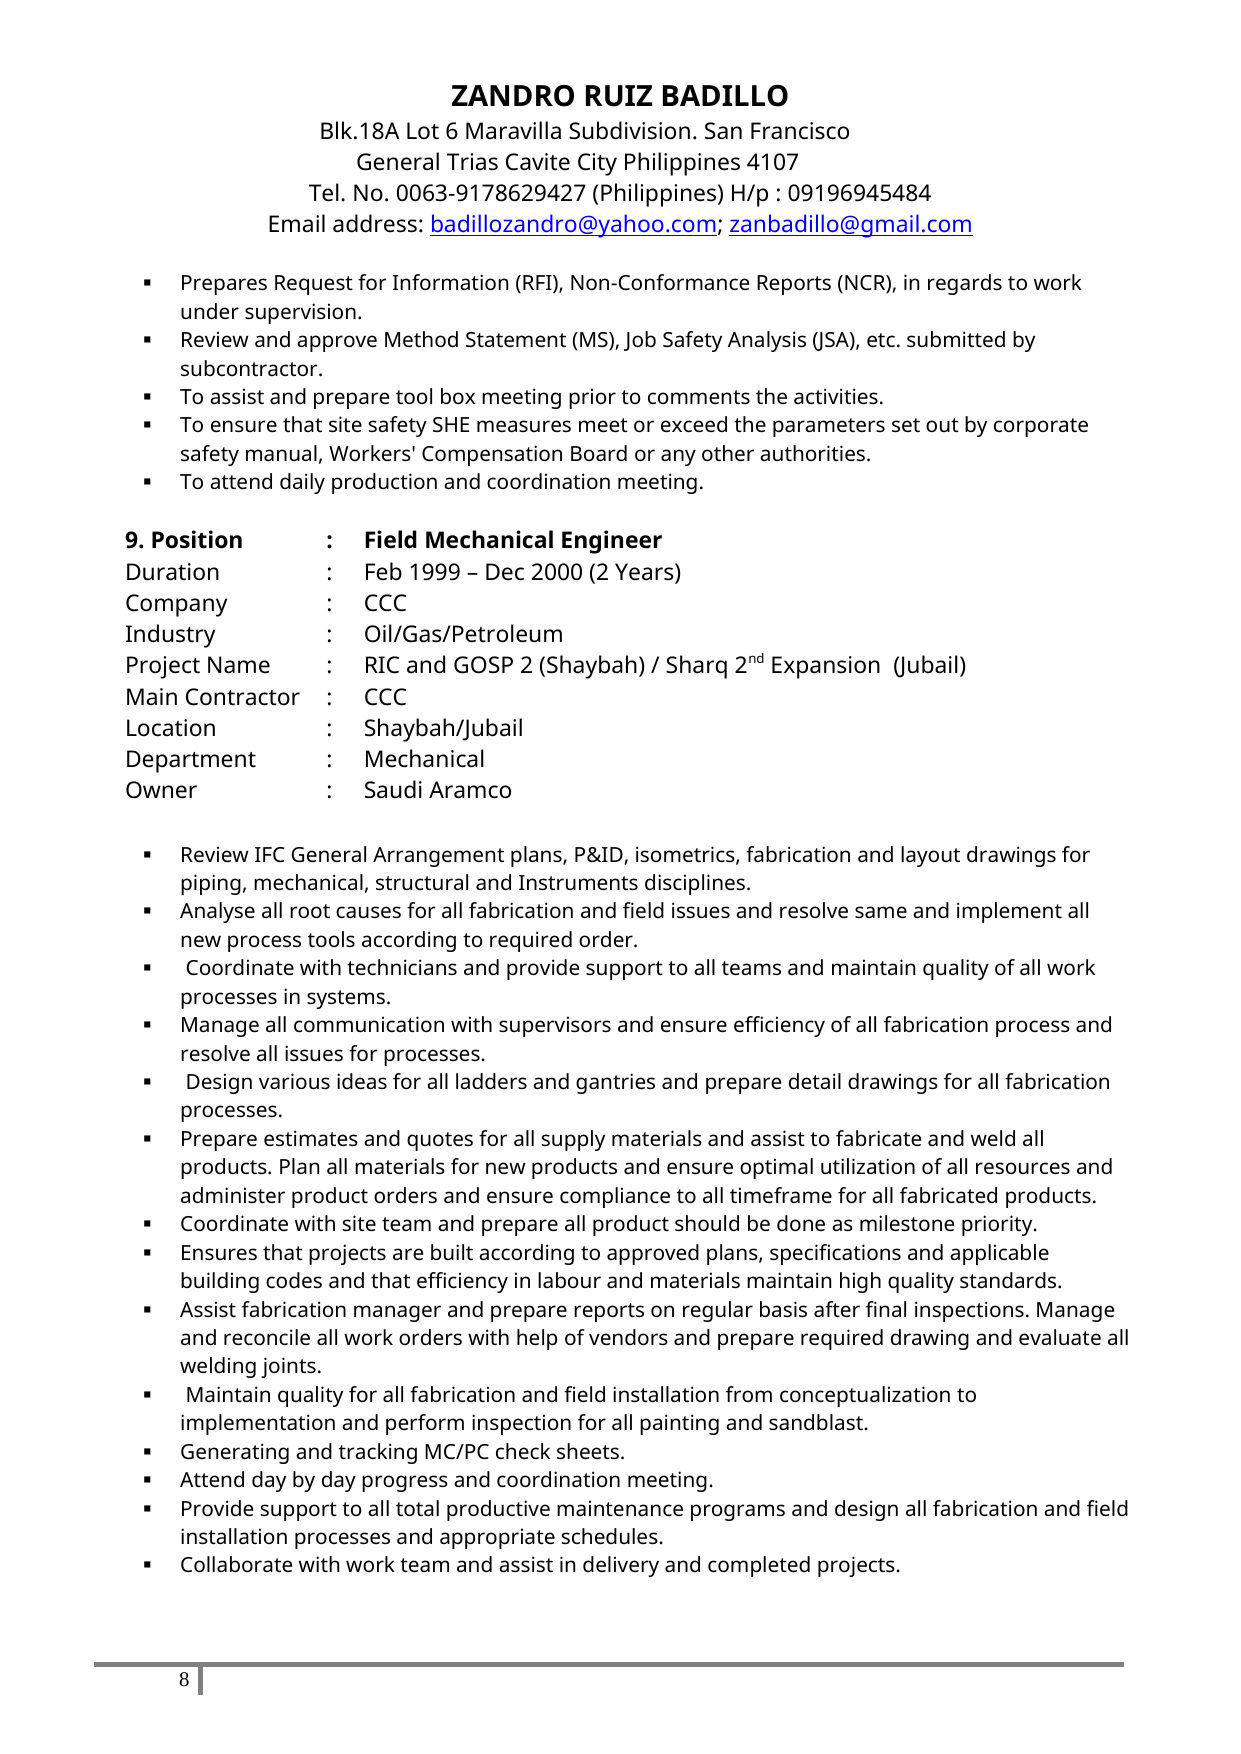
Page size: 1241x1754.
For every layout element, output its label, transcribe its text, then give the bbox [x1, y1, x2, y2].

list Generating and tracking MC/PC check sheets. [142, 1437, 1135, 1465]
list Analyse all root causes for all fabrication and field issues and resolve same and implement all new process tools according to required order. [142, 897, 1135, 953]
list Review IFC General Arrangement plans, P&ID, isometrics, fabrication and layout drawings for piping, mechanical, structural and Instruments disciplines. [142, 840, 1135, 897]
table_cell Shaybah/Jubail [352, 712, 1036, 743]
list Prepare estimates and quotes for all supply materials and assist to fabricate and weld all products. Plan all materials for new products and ensure optimal utilization of all resources and administer product orders and ensure compliance to all timeframe for all fabricated products. [142, 1124, 1135, 1209]
list Review and approve Method Statement (MS), Job Safety Analysis (JSA), etc. submitted by subcontractor. [142, 325, 1135, 382]
table_cell CCC [352, 681, 1036, 712]
table_header Field Mechanical Engineer [352, 524, 1036, 556]
table_cell : [315, 712, 352, 743]
table_cell RIC and GOSP 2 (Shaybah) / Sharq 2nd Expansion (Jubail) [352, 649, 1036, 681]
list Provide support to all total productive maintenance programs and design all fabrication and field installation processes and appropriate schedules. [142, 1494, 1135, 1551]
list Ensures that projects are built according to approved plans, specifications and applicable building codes and that efficiency in labour and materials maintain high quality standards. [142, 1238, 1135, 1295]
list Coordinate with technicians and provide support to all teams and maintain quality of all work processes in systems. [142, 953, 1135, 1010]
list Assist fabrication manager and prepare reports on regular basis after final inspections. Manage and reconcile all work orders with help of vendors and prepare required drawing and evaluate all welding joints. [142, 1295, 1135, 1380]
table_cell Project Name [114, 649, 315, 681]
table_cell : [315, 743, 352, 774]
list Collaborate with work team and assist in delivery and completed projects. [142, 1551, 1135, 1579]
table_cell : [315, 681, 352, 712]
list To assist and prepare tool box meeting prior to comments the activities. [142, 382, 1135, 411]
list To ensure that site safety SHE measures meet or exceed the parameters set out by corporate safety manual, Workers' Compensation Board or any other authorities. [142, 411, 1135, 467]
list Maintain quality for all fabrication and field installation from conceptualization to implementation and perform inspection for all painting and sandblast. [142, 1380, 1135, 1437]
table_cell Feb 1999 – Dec 2000 (2 Years) [352, 556, 1036, 587]
table_header : [315, 524, 352, 556]
list Attend day by day progress and coordination meeting. [142, 1465, 1135, 1494]
table_cell Mechanical [352, 743, 1036, 774]
table_cell : [315, 649, 352, 681]
table_cell Duration [114, 556, 315, 587]
table_cell Oil/Gas/Petroleum [352, 618, 1036, 649]
list Coordinate with site team and prepare all product should be done as milestone priority. [142, 1209, 1135, 1238]
table_cell Location [114, 712, 315, 743]
list Prepares Request for Information (RFI), Non-Conformance Reports (NCR), in regards to work under supervision. [142, 268, 1135, 325]
table_cell : [315, 587, 352, 618]
table_cell : [315, 556, 352, 587]
table_cell CCC [352, 587, 1036, 618]
table_cell : [315, 618, 352, 649]
table_cell Department [114, 743, 315, 774]
list Design various ideas for all ladders and gantries and prepare detail drawings for all fabrication processes. [142, 1067, 1135, 1124]
table_cell Owner [114, 774, 315, 806]
table_cell Company [114, 587, 315, 618]
table_cell Main Contractor [114, 681, 315, 712]
list Manage all communication with supervisors and ensure efficiency of all fabrication process and resolve all issues for processes. [142, 1010, 1135, 1067]
table_header 9. Position [114, 524, 315, 556]
table_cell Industry [114, 618, 315, 649]
list To attend daily production and coordination meeting. [142, 467, 1135, 496]
table_cell : [315, 774, 352, 806]
table_cell Saudi Aramco [352, 774, 1036, 806]
